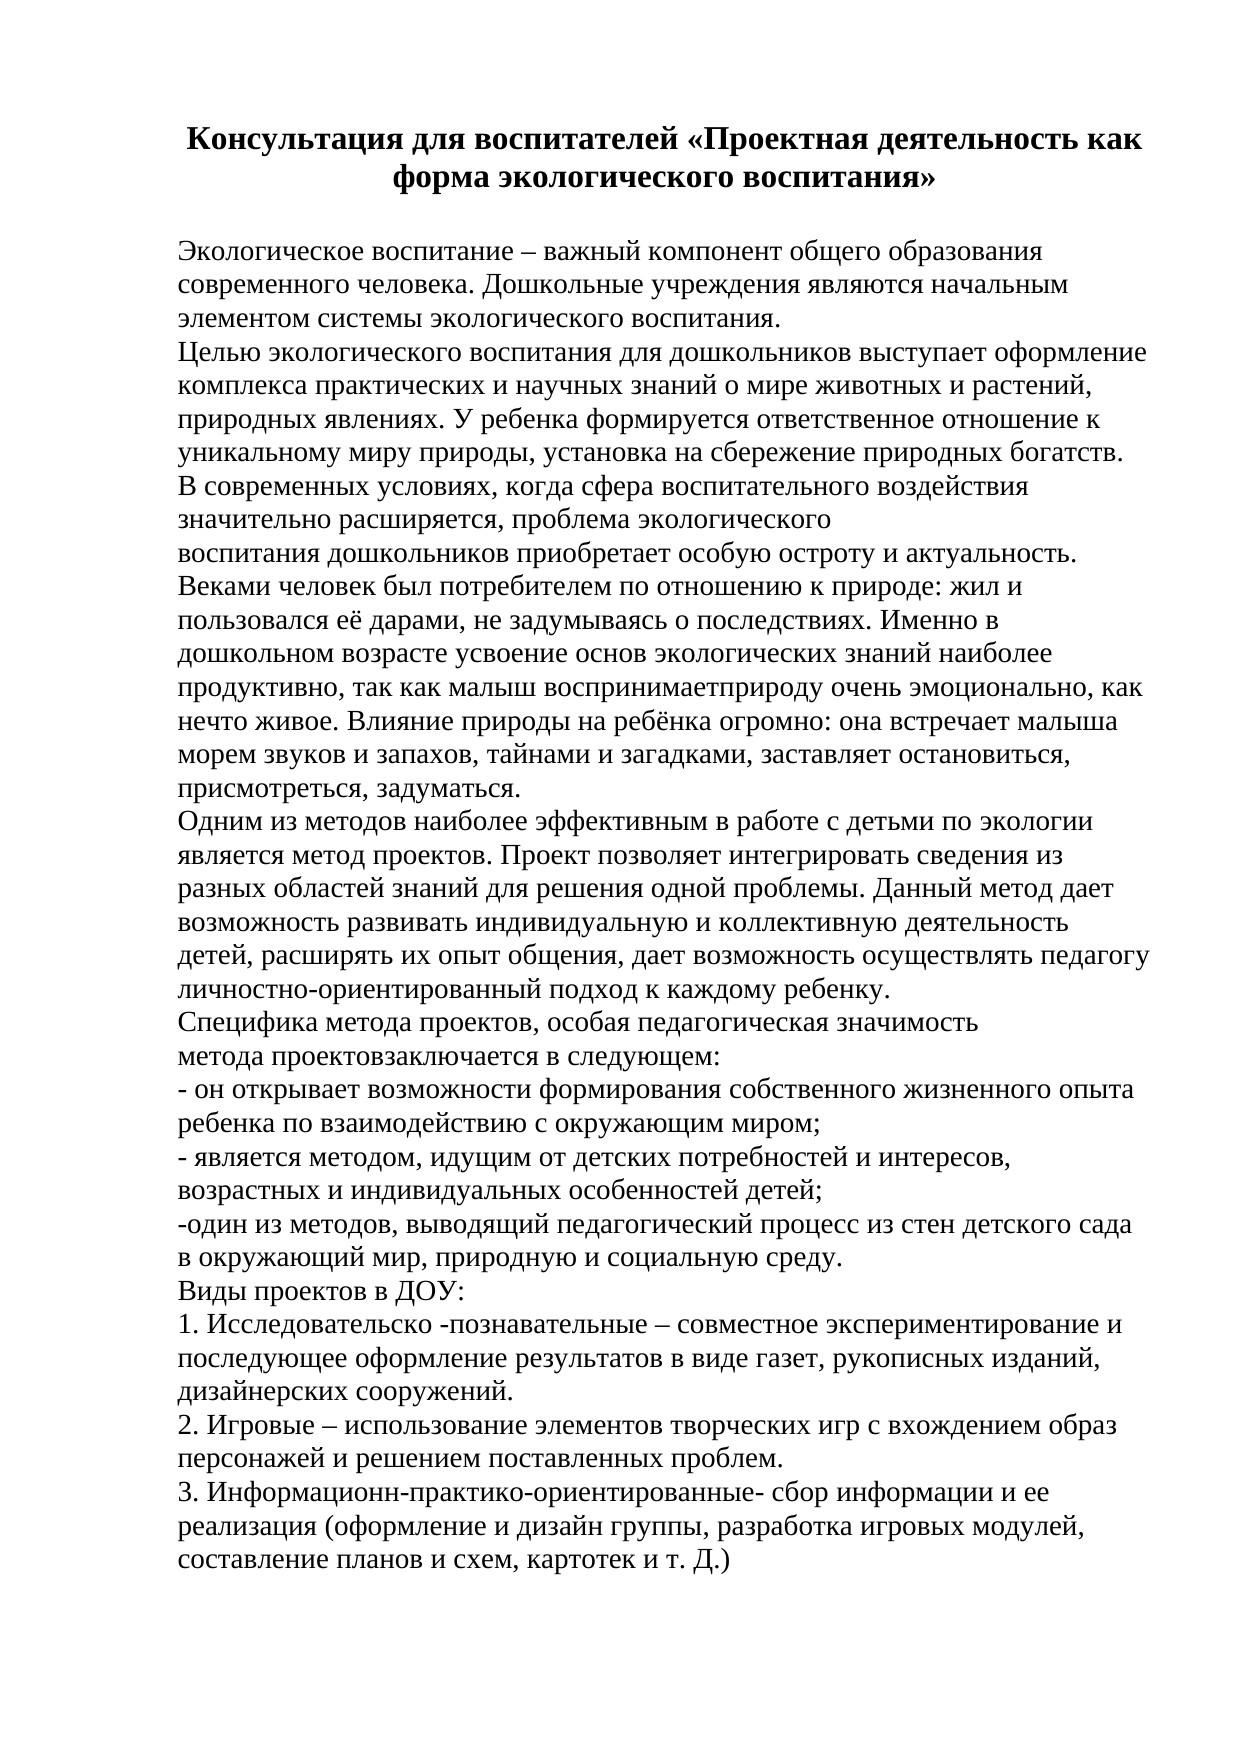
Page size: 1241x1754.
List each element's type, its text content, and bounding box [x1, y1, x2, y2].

text Одним из методов наиболее эффективным в работе с детьми по экологии является метод проектов. Проект позволяет интегрировать сведения из разных областей знаний для решения одной проблемы. Данный метод дает возможность развивать индивидуальную и коллективную деятельность детей, расширять их опыт общения, дает возможность осуществлять педагогу личностно-ориентированный подход к каждому ребенку. [177, 803, 1152, 1004]
text Виды проектов в ДОУ: [177, 1273, 1152, 1306]
text Специфика метода проектов, особая педагогическая значимость метода проектовзаключается в следующем: [177, 1004, 1152, 1072]
text 1. Исследовательско -познавательные – совместное экспериментирование и последующее оформление результатов в виде газет, рукописных изданий, дизайнерских сооружений. [177, 1306, 1152, 1407]
text 3. Информационн-практико-ориентированные- сбор информации и ее реализация (оформление и дизайн группы, разработка игровых модулей, составление планов и схем, картотек и т. Д.) [177, 1474, 1152, 1575]
text - он открывает возможности формирования собственного жизненного опыта ребенка по взаимодействию с окружающим миром; [177, 1072, 1152, 1139]
text - является методом, идущим от детских потребностей и интересов, возрастных и индивидуальных особенностей детей; [177, 1139, 1152, 1206]
text Целью экологического воспитания для дошкольников выступает оформление комплекса практических и научных знаний о мире животных и растений, природных явлениях. У ребенка формируется ответственное отношение к уникальному миру природы, установка на сбережение природных богатств. [177, 334, 1152, 468]
text Веками человек был потребителем по отношению к природе: жил и пользовался её дарами, не задумываясь о последствиях. Именно в дошкольном возрасте усвоение основ экологических знаний наиболее продуктивно, так как малыш воспринимаетприроду очень эмоционально, как нечто живое. Влияние природы на ребёнка огромно: она встречает малыша морем звуков и запахов, тайнами и загадками, заставляет остановиться, присмотреться, задуматься. [177, 568, 1152, 803]
text Экологическое воспитание – важный компонент общего образования современного человека. Дошкольные учреждения являются начальным элементом системы экологического воспитания. [177, 233, 1152, 334]
text 2. Игровые – использование элементов творческих игр с вхождением образ персонажей и решением поставленных проблем. [177, 1407, 1152, 1474]
text Консультация для воспитателей «Проектная деятельность как форма экологического воспитания» [177, 118, 1152, 195]
text В современных условиях, когда сфера воспитательного воздействия значительно расширяется, проблема экологического воспитания дошкольников приобретает особую остроту и актуальность. [177, 468, 1152, 568]
text -один из методов, выводящий педагогический процесс из стен детского сада в окружающий мир, природную и социальную среду. [177, 1206, 1152, 1273]
